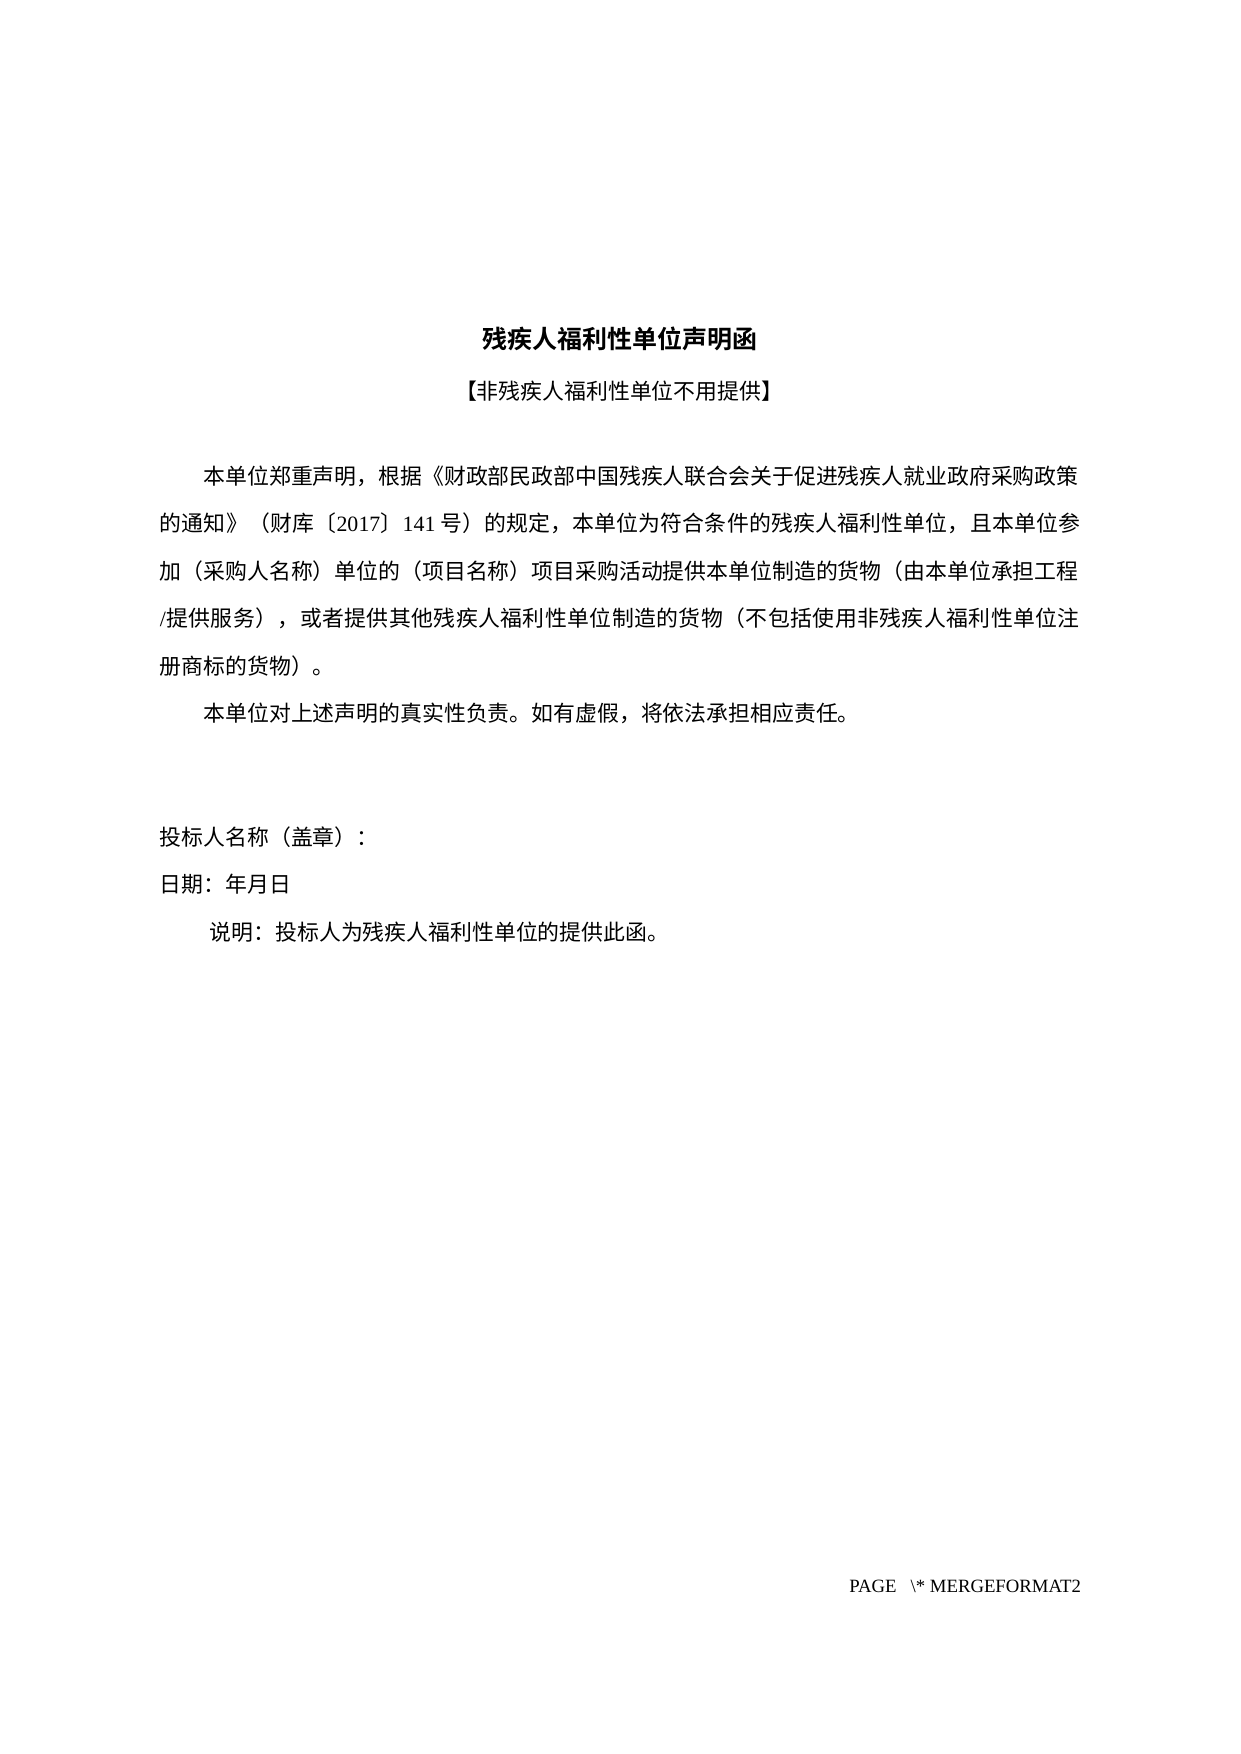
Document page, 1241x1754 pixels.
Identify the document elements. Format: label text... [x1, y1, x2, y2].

text 【非残疾人福利性单位不用提供】 [159, 374, 1081, 405]
text 日期：年月日 [159, 867, 1081, 899]
text 本单位对上述声明的真实性负责。如有虚假，将依法承担相应责任。 [159, 696, 1081, 728]
text 本单位郑重声明，根据《财政部民政部中国残疾人联合会关于促进残疾人就业政府采购政策的通知》（财库〔2017〕141号）的规定，本单位为符合条件的残疾人福利性单位，且本单位参加（采购人名称）单位的（项目名称）项目采购活动提供本单位制造的货物（由本单位承担工程/提供服务），或者提供其他残疾人福利性单位制造的货物（不包括使用非残疾人福利性单位注册商标的货物）。 [159, 459, 1081, 681]
text 投标人名称（盖章）： [159, 819, 1081, 851]
text 残疾人福利性单位声明函 [159, 319, 1081, 356]
text 说明：投标人为残疾人福利性单位的提供此函。 [159, 914, 1081, 946]
